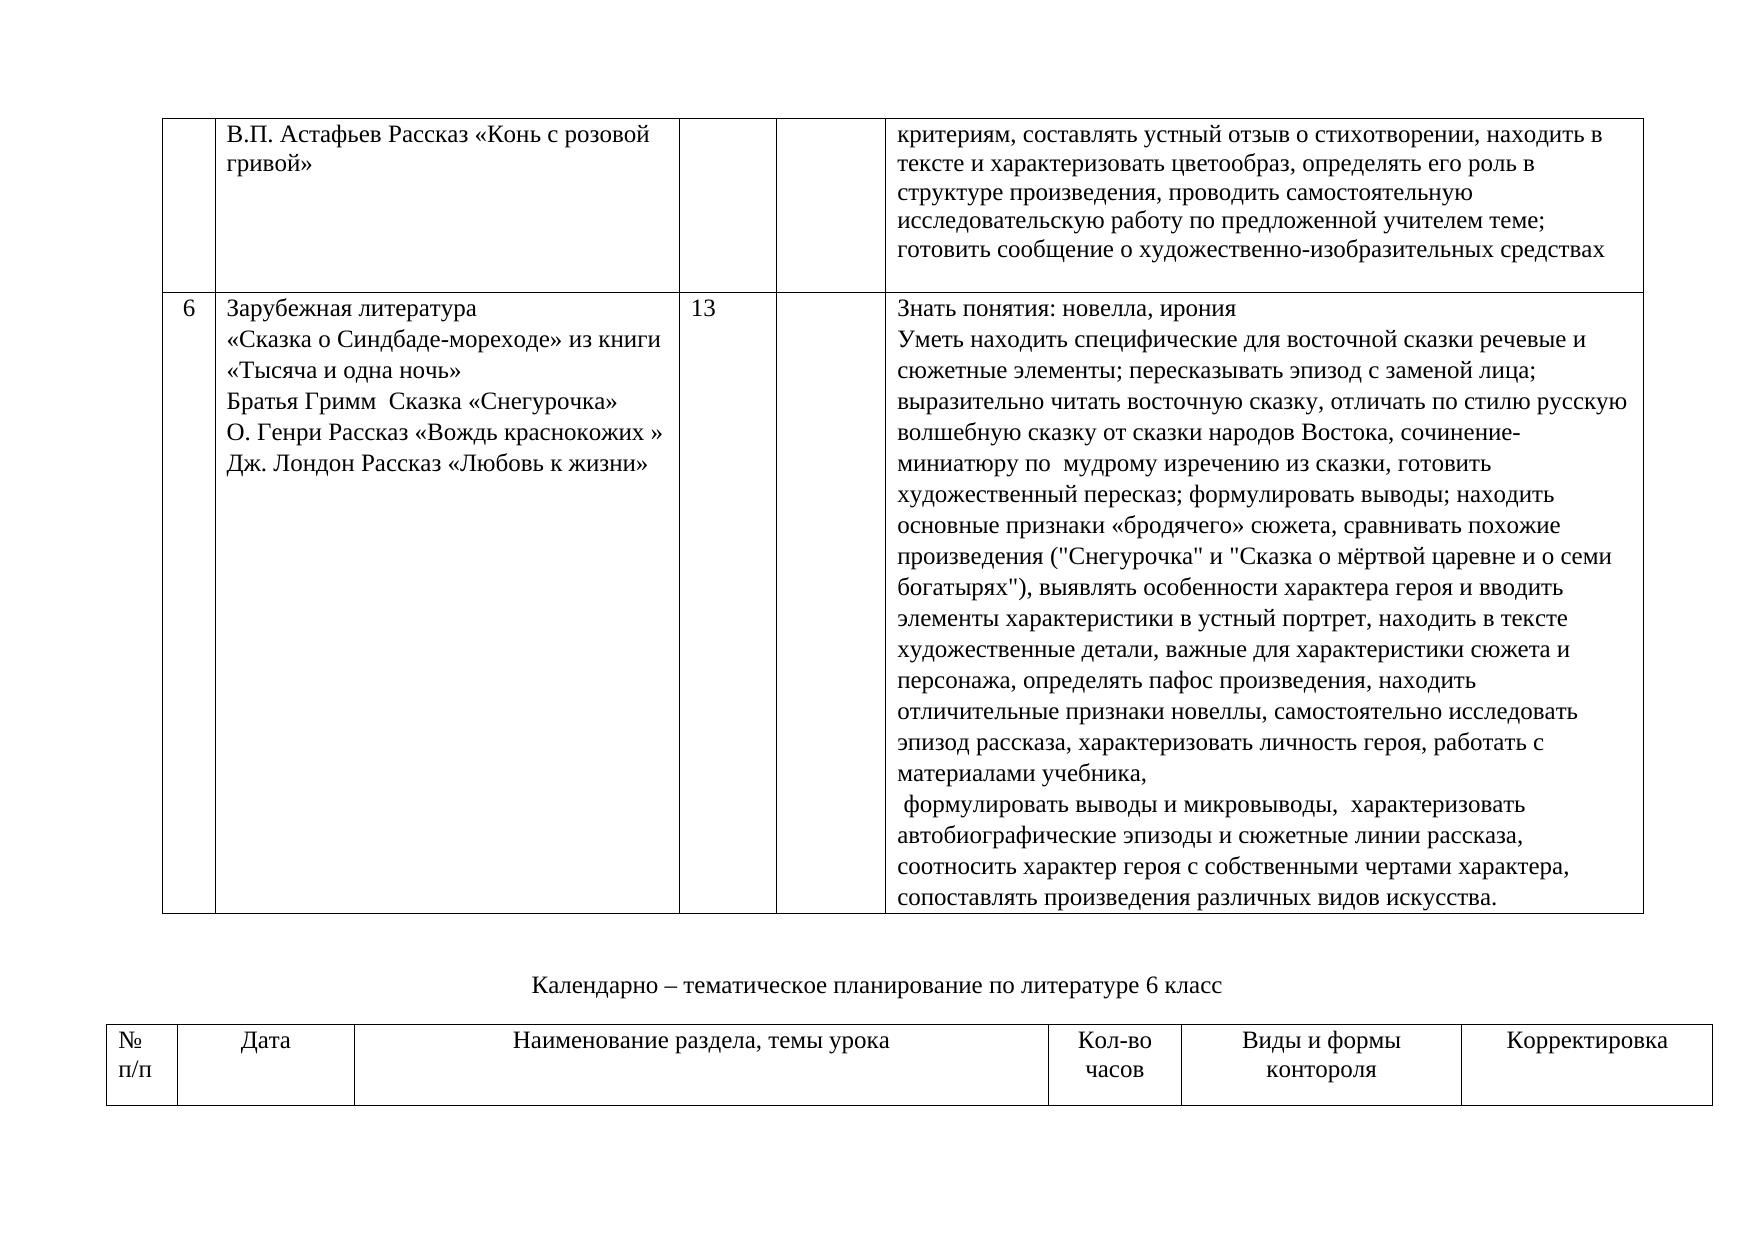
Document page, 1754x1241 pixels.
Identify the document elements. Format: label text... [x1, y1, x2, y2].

table_cell Зарубежная литература «Сказка о Синдбаде-мореходе» из книги «Тысяча и одна ночь» Братья Гримм Сказка «Снегурочка» О. Генри Рассказ «Вождь краснокожих » Дж. Лондон Рассказ «Любовь к жизни» [216, 293, 679, 913]
table_header Дата [178, 1025, 354, 1104]
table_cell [886, 119, 1643, 292]
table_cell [216, 119, 679, 292]
table_cell [777, 119, 885, 292]
table_header Кол-во часов [1049, 1025, 1181, 1104]
text Календарно – тематическое планирование по литературе 6 класс [118, 970, 1636, 999]
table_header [355, 1025, 1048, 1104]
table_cell 29 [680, 119, 776, 292]
table_cell 6 [163, 293, 215, 913]
table_cell Знать понятия: новелла, ирония Уметь находить специфические для восточной сказки речевые и сюжетные элементы; пересказывать эпизод с заменой лица; выразительно читать восточную сказку, отличать по стилю русскую волшебную сказку от сказки народов Востока, сочинение-миниатюру по мудрому изречению из сказки, готовить художественный пересказ; формулировать выводы; находить основные признаки «бродячего» сюжета, сравнивать похожие произведения ("Снегурочка" и "Сказка о мёртвой царевне и о семи богатырях"), выявлять особенности характера героя и вводить элементы характеристики в устный портрет, находить в тексте художественные детали, важные для характеристики сюжета и персонажа, определять пафос произведения, находить отличительные признаки новеллы, самостоятельно исследовать эпизод рассказа, характеризовать личность героя, работать с материалами учебника, формулировать выводы и микровыводы, характеризовать автобиографические эпизоды и сюжетные линии рассказа, соотносить характер героя с собственными чертами характера, сопоставлять произведения различных видов искусства. [886, 293, 1643, 913]
table_header № п/п [107, 1025, 177, 1104]
table_header Корректировка [1462, 1025, 1712, 1104]
table_cell [777, 293, 885, 913]
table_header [1182, 1025, 1461, 1104]
table_cell 13 [680, 293, 776, 913]
table_cell 5 [163, 119, 215, 292]
